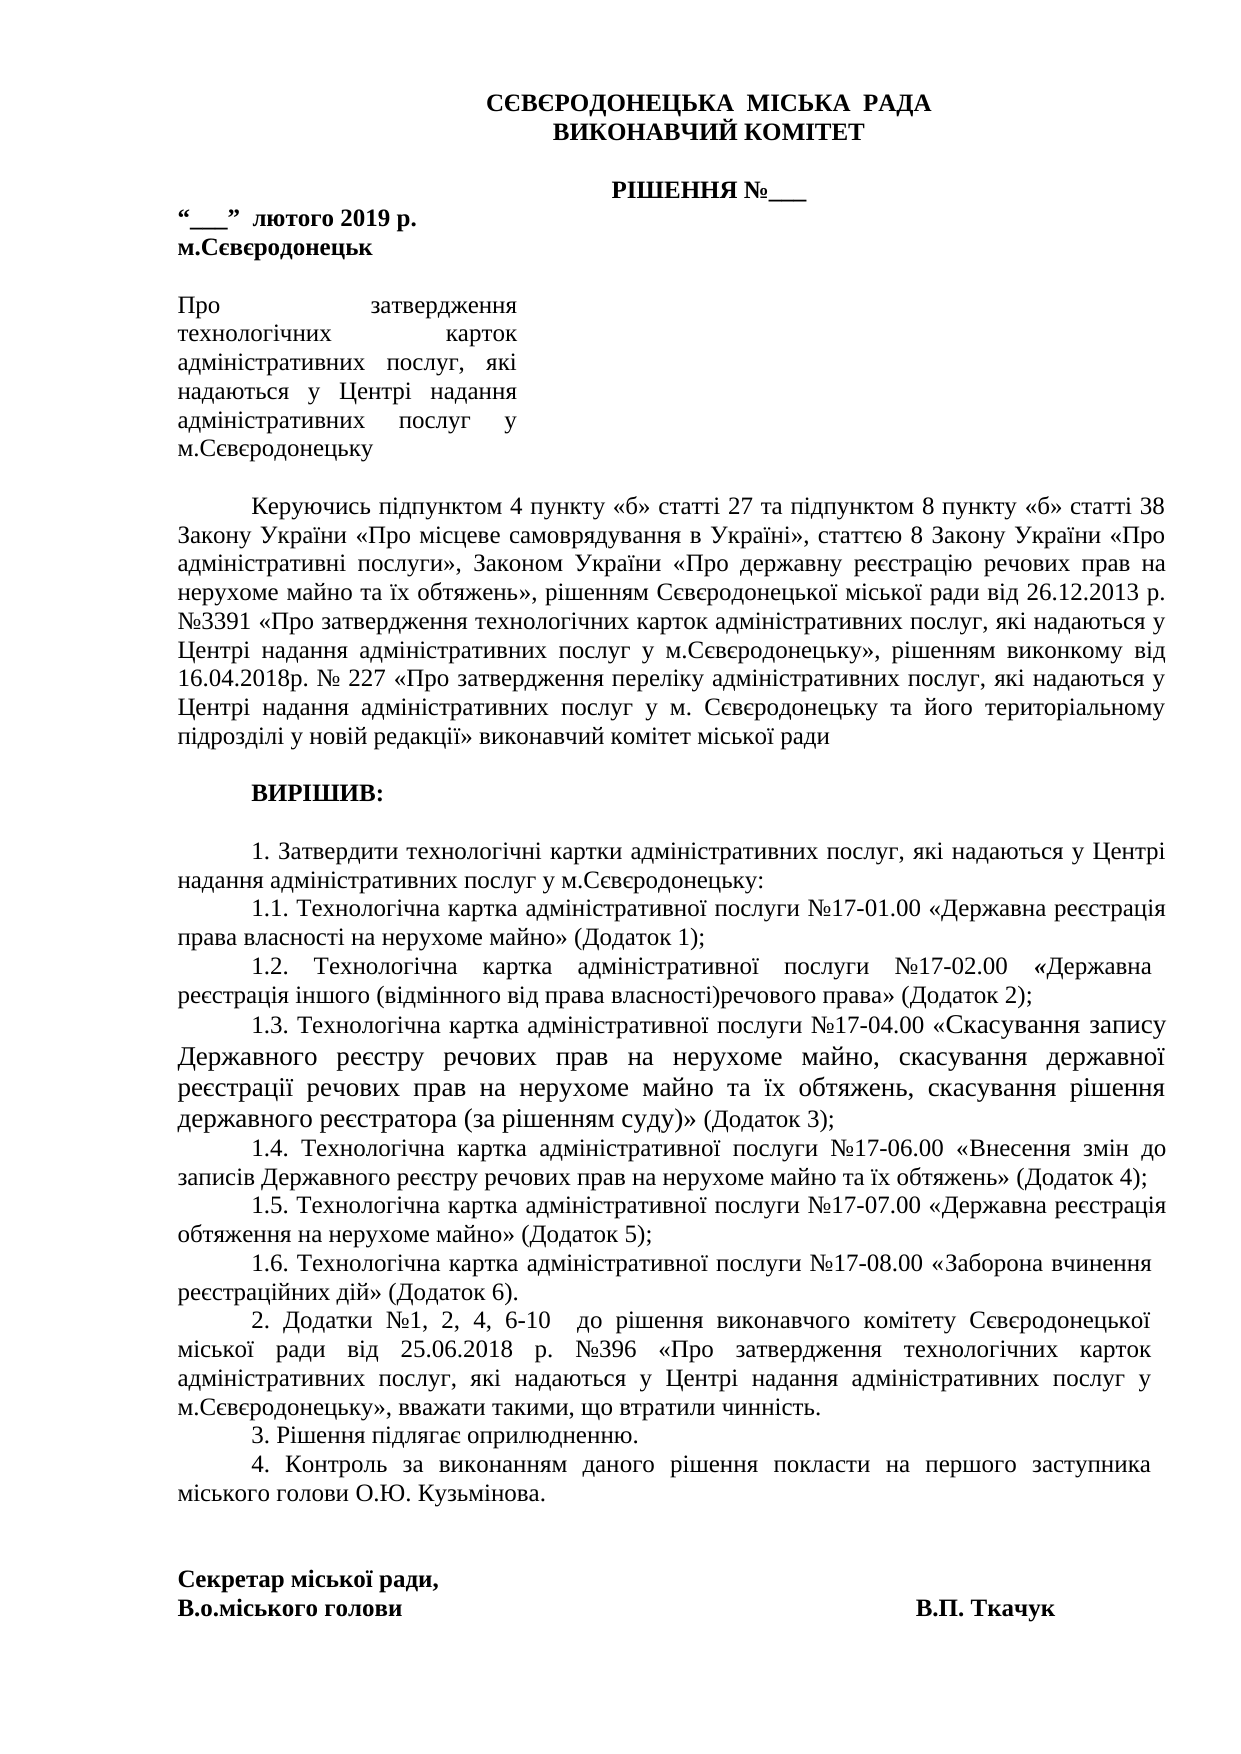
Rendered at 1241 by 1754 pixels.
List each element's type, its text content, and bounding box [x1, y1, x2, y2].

text Секретар міської ради, [177, 1564, 1166, 1593]
text “___” лютого 2019 р. [177, 203, 1166, 232]
text В.о.міського голови В.П. Ткачук [177, 1593, 1166, 1622]
text CЄВЄРОДОНЕЦЬКА МІСЬКА РАДА [177, 88, 1166, 117]
text м.Сєвєродонецьк [177, 232, 1166, 261]
text ВИКОНАВЧИЙ КОМІТЕТ [177, 117, 1166, 146]
text 1.6. Технологічна картка адміністративної послуги №17-08.00 «Заборона вчинення реєстраційних дій» (Додаток 6). [177, 1248, 1152, 1306]
text Керуючись підпунктом 4 пункту «б» статті 27 та підпунктом 8 пункту «б» статті 38 Закону України «Про місцеве самоврядування в Україні», статтєю 8 Закону України «Про адміністративні послуги», Законом України «Про державну реєстрацію речових прав на нерухоме майно та їх обтяжень», рішенням Сєвєродонецької міської ради від 26.12.2013 р. №3391 «Про затвердження технологічних карток адміністративних послуг, які надаються у Центрі надання адміністративних послуг у м.Сєвєродонецьку», рішенням виконкому від 16.04.2018р. № 227 «Про затвердження переліку адміністративних послуг, які надаються у Центрі надання адміністративних послуг у м. Сєвєродонецьку та його територіальному підрозділі у новій редакції» виконавчий комітет міської ради [177, 491, 1166, 750]
text 1.3. Технологічна картка адміністративної послуги №17-04.00 «Скасування запису Державного реєстру речових прав на нерухоме майно, скасування державної реєстрації речових прав на нерухоме майно та їх обтяжень, скасування рішення державного реєстратора (за рішенням суду)» (Додаток 3); [177, 1008, 1166, 1133]
text РІШЕННЯ №___ [177, 175, 1166, 203]
text 1. Затвердити технологічні картки адміністративних послуг, які надаються у Центрі надання адміністративних послуг у м.Сєвєродонецьку: [177, 836, 1166, 893]
text 1.2. Технологічна картка адміністративної послуги №17-02.00 «Державна реєстрація іншого (відмінного від права власності)речового права» (Додаток 2); [177, 951, 1152, 1008]
text 2. Додатки №1, 2, 4, 6-10 до рішення виконавчого комітету Сєвєродонецької міської ради від 25.06.2018 р. №396 «Про затвердження технологічних карток адміністративних послуг, які надаються у Центрі надання адміністративних послуг у м.Сєвєродонецьку», вважати такими, що втратили чинність. [177, 1306, 1152, 1421]
text 1.4. Технологічна картка адміністративної послуги №17-06.00 «Внесення змін до записів Державного реєстру речових прав на нерухоме майно та їх обтяжень» (Додаток 4); [177, 1133, 1166, 1191]
text 3. Рішення підлягає оприлюдненню. [177, 1421, 1152, 1449]
text ВИРІШИВ: [177, 778, 1166, 807]
text 4. Контроль за виконанням даного рішення покласти на першого заступника міського голови О.Ю. Кузьмінова. [177, 1449, 1152, 1507]
text 1.1. Технологічна картка адміністративної послуги №17-01.00 «Державна реєстрація права власності на нерухоме майно» (Додаток 1); [177, 893, 1166, 951]
text Про затвердження технологічних карток адміністративних послуг, які надаються у Центрі надання адміністративних послуг у м.Сєвєродонецьку [177, 290, 517, 462]
text 1.5. Технологічна картка адміністративної послуги №17-07.00 «Державна реєстрація обтяження на нерухоме майно» (Додаток 5); [177, 1191, 1166, 1248]
